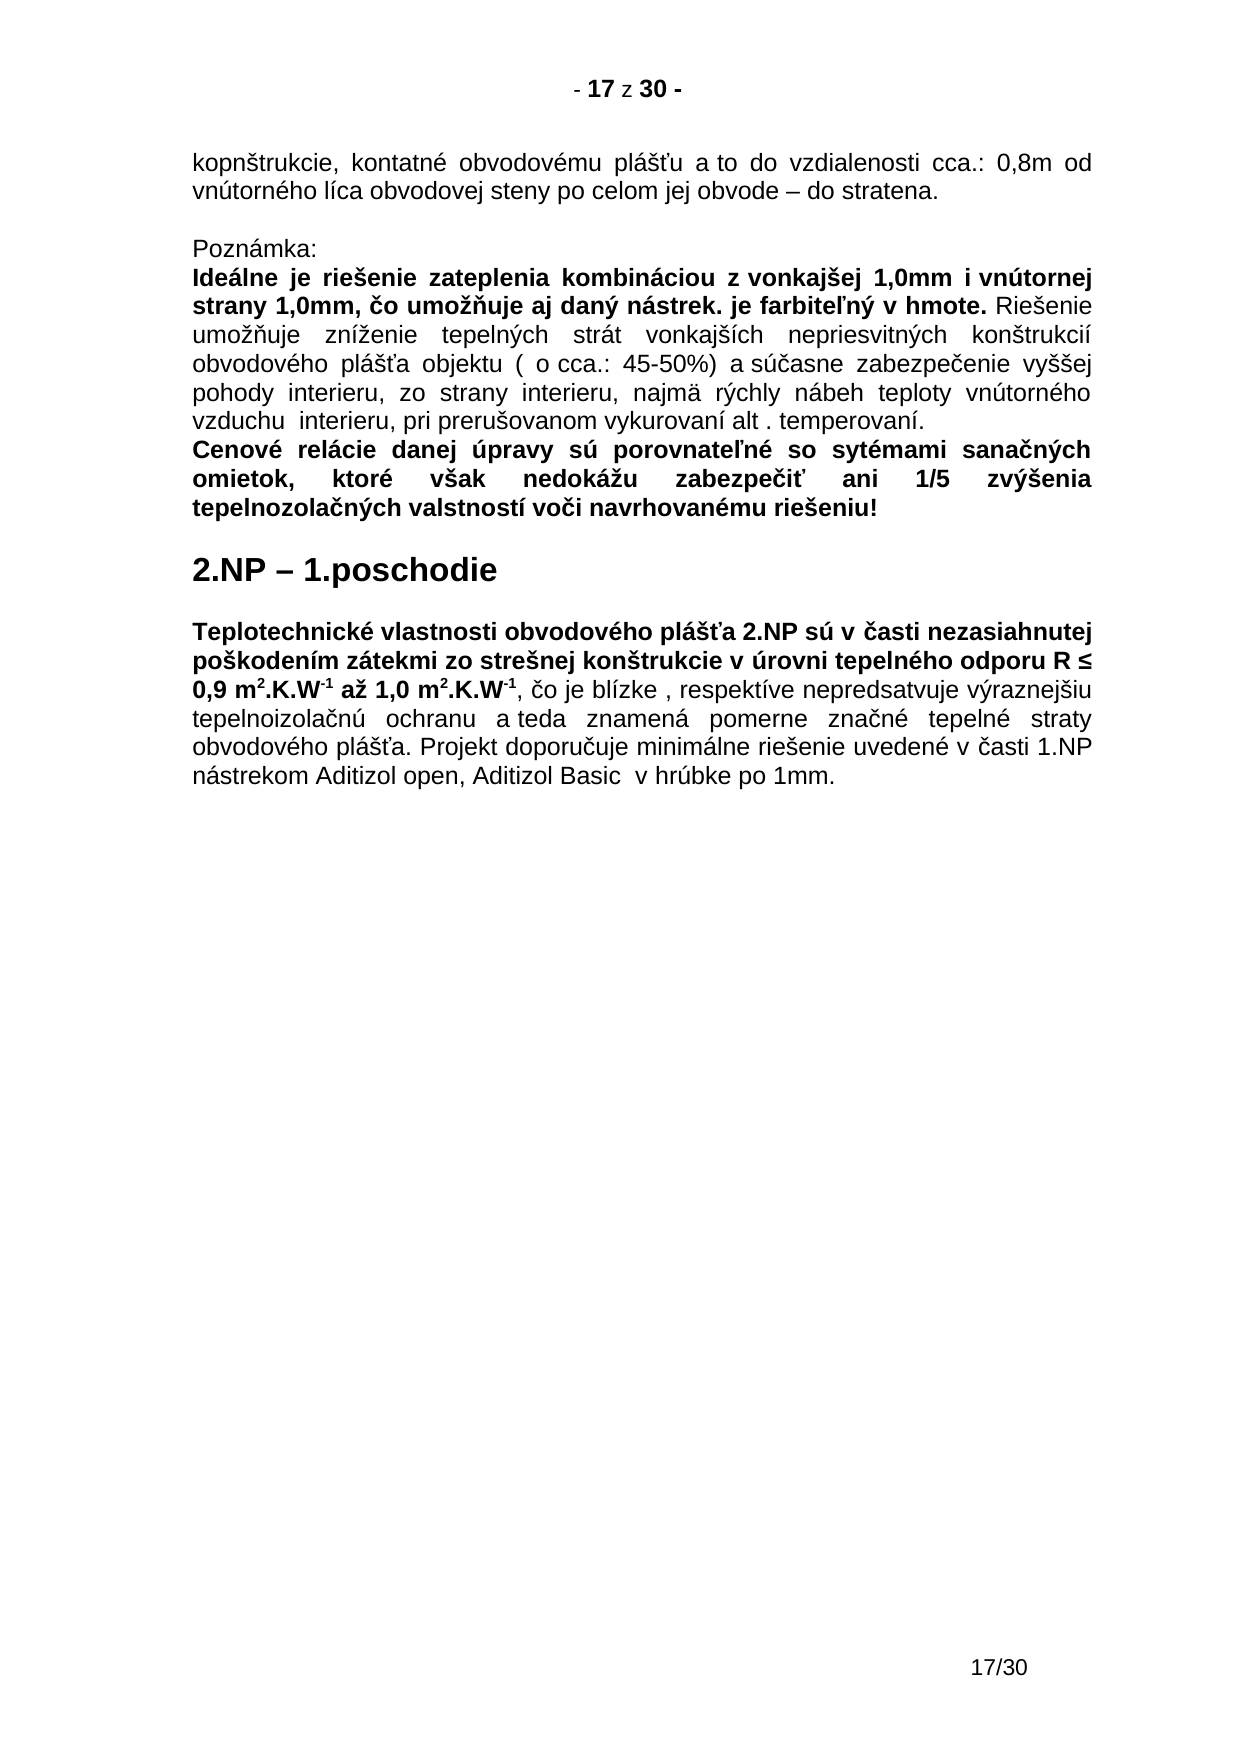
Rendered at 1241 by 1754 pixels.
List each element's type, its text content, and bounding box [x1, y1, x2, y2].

text Poznámka: [192, 234, 1093, 263]
text Teplotechnické vlastnosti obvodového plášťa 2.NP sú v časti nezasiahnutej poškodením zátekmi zo strešnej konštrukcie v úrovni tepelného odporu R ≤ 0,9 m2.K.W-1 až 1,0 m2.K.W-1, čo je blízke , respektíve nepredsatvuje výraznejšiu tepelnoizolačnú ochranu a teda znamená pomerne značné tepelné straty obvodového plášťa. Projekt doporučuje minimálne riešenie uvedené v časti 1.NP nástrekom Aditizol open, Aditizol Basic v hrúbke po 1mm. [192, 617, 1093, 790]
text Cenové relácie danej úpravy sú porovnateľné so sytémami sanačných omietok, ktoré však nedokážu zabezpečiť ani 1/5 zvýšenia tepelnozolačných valstností voči navrhovanému riešeniu! [192, 435, 1093, 521]
text 2.NP – 1.poschodie [192, 550, 1093, 588]
text Ideálne je riešenie zateplenia kombináciou z vonkajšej 1,0mm i vnútornej strany 1,0mm, čo umožňuje aj daný nástrek. je farbiteľný v hmote. Riešenie umožňuje zníženie tepelných strát vonkajších nepriesvitných konštrukcií obvodového plášťa objektu ( o cca.: 45-50%) a súčasne zabezpečenie vyššej pohody interieru, zo strany interieru, najmä rýchly nábeh teploty vnútorného vzduchu interieru, pri prerušovanom vykurovaní alt . temperovaní. [192, 263, 1093, 435]
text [192, 148, 1093, 205]
